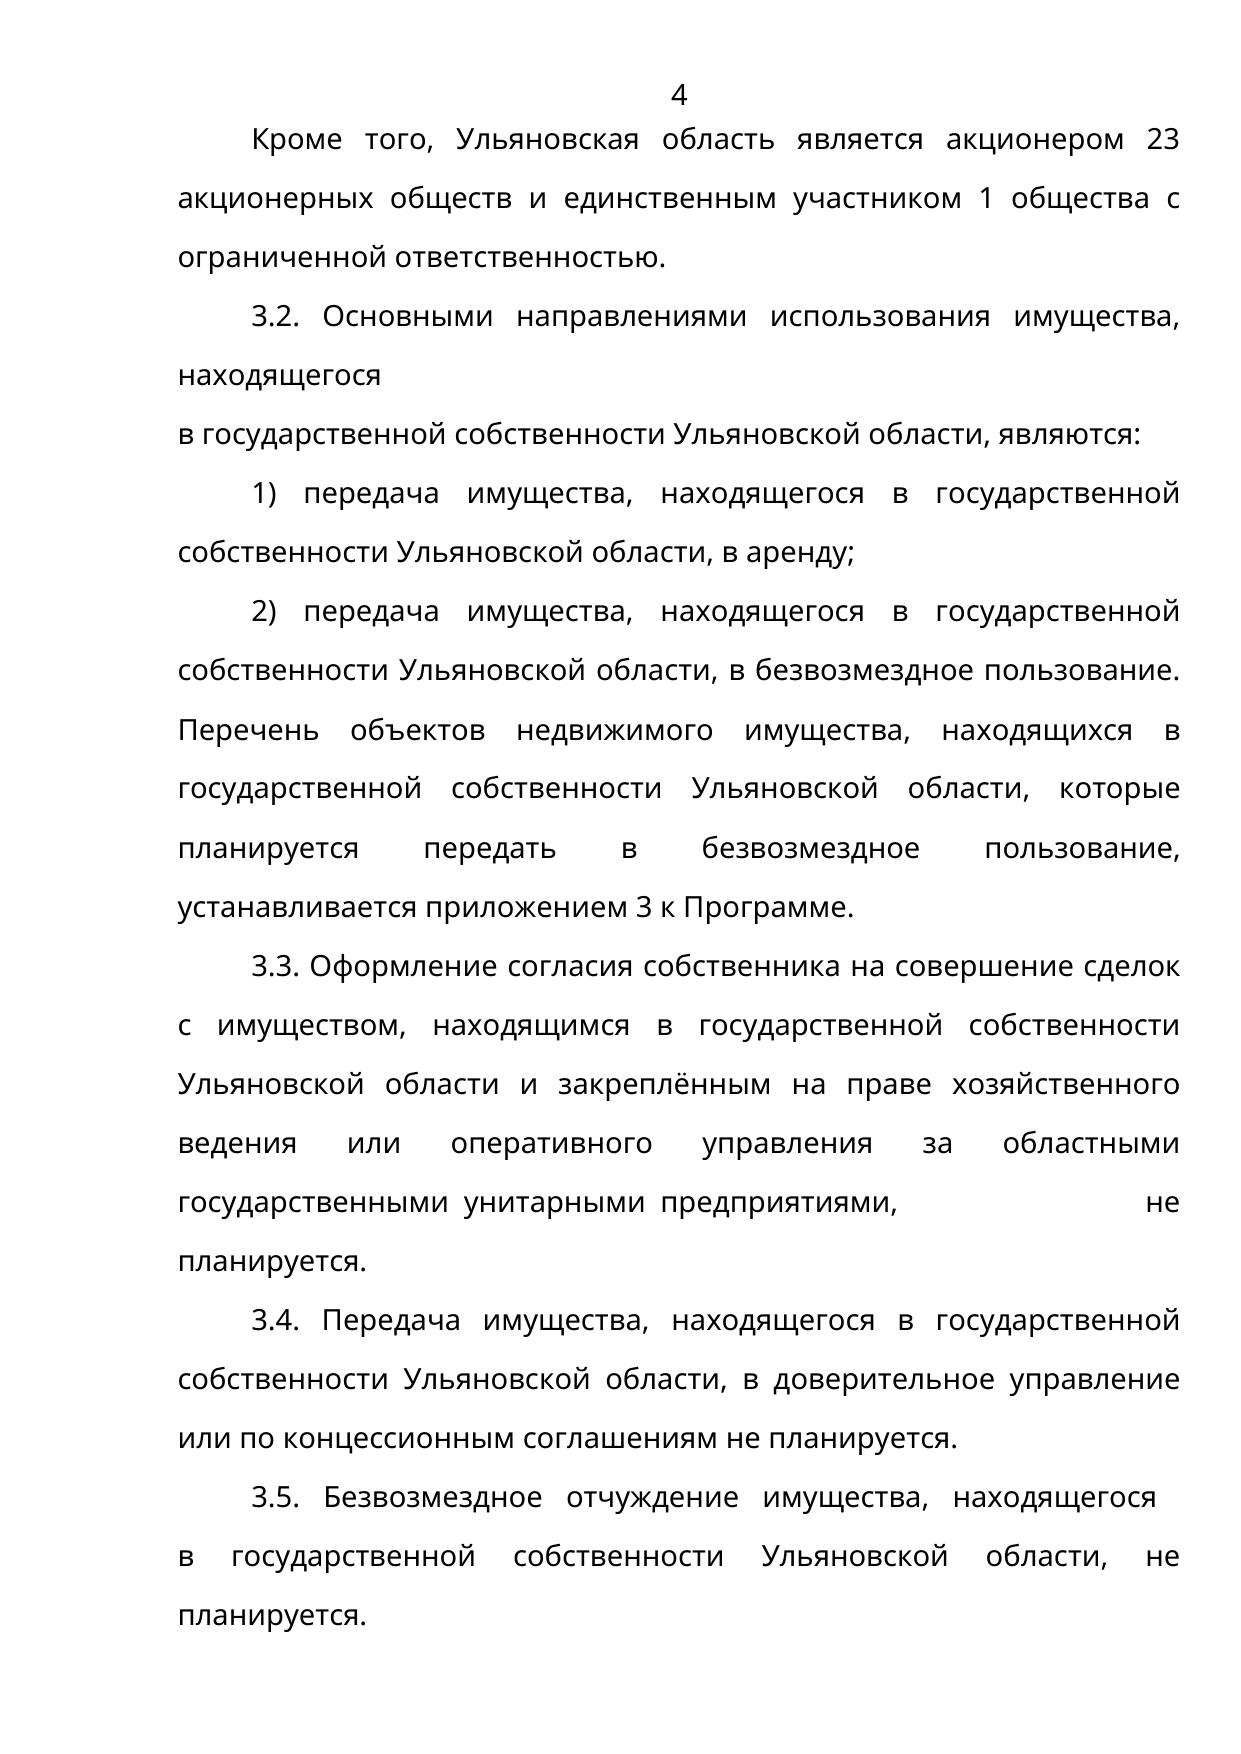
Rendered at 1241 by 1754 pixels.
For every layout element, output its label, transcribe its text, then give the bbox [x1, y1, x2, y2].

text 3.5. Безвозмездное отчуждение имущества, находящегося в государственной собственности Ульяновской области, не планируется. [177, 1477, 1181, 1634]
text 3.3. Оформление согласия собственника на совершение сделок с имуществом, находящимся в государственной собственности Ульяновской области и закреплённым на праве хозяйственного ведения или оперативного управления за областными государственными унитарными предприятиями, не планируется. [177, 945, 1181, 1280]
text 2) передача имущества, находящегося в государственной собственности Ульяновской области, в безвозмездное пользование. Перечень объектов недвижимого имущества, находящихся в государственной собственности Ульяновской области, которые планируется передать в безвозмездное пользование, устанавливается приложением 3 к Программе. [177, 591, 1181, 926]
text 3.4. Передача имущества, находящегося в государственной собственности Ульяновской области, в доверительное управление или по концессионным соглашениям не планируется. [177, 1299, 1181, 1457]
text 3.2. Основными направлениями использования имущества, находящегося в государственной собственности Ульяновской области, являются: [177, 295, 1181, 453]
text 1) передача имущества, находящегося в государственной собственности Ульяновской области, в аренду; [177, 472, 1181, 571]
text Кроме того, Ульяновская область является акционером 23 акционерных обществ и единственным участником 1 общества с ограниченной ответственностью. [177, 118, 1181, 276]
